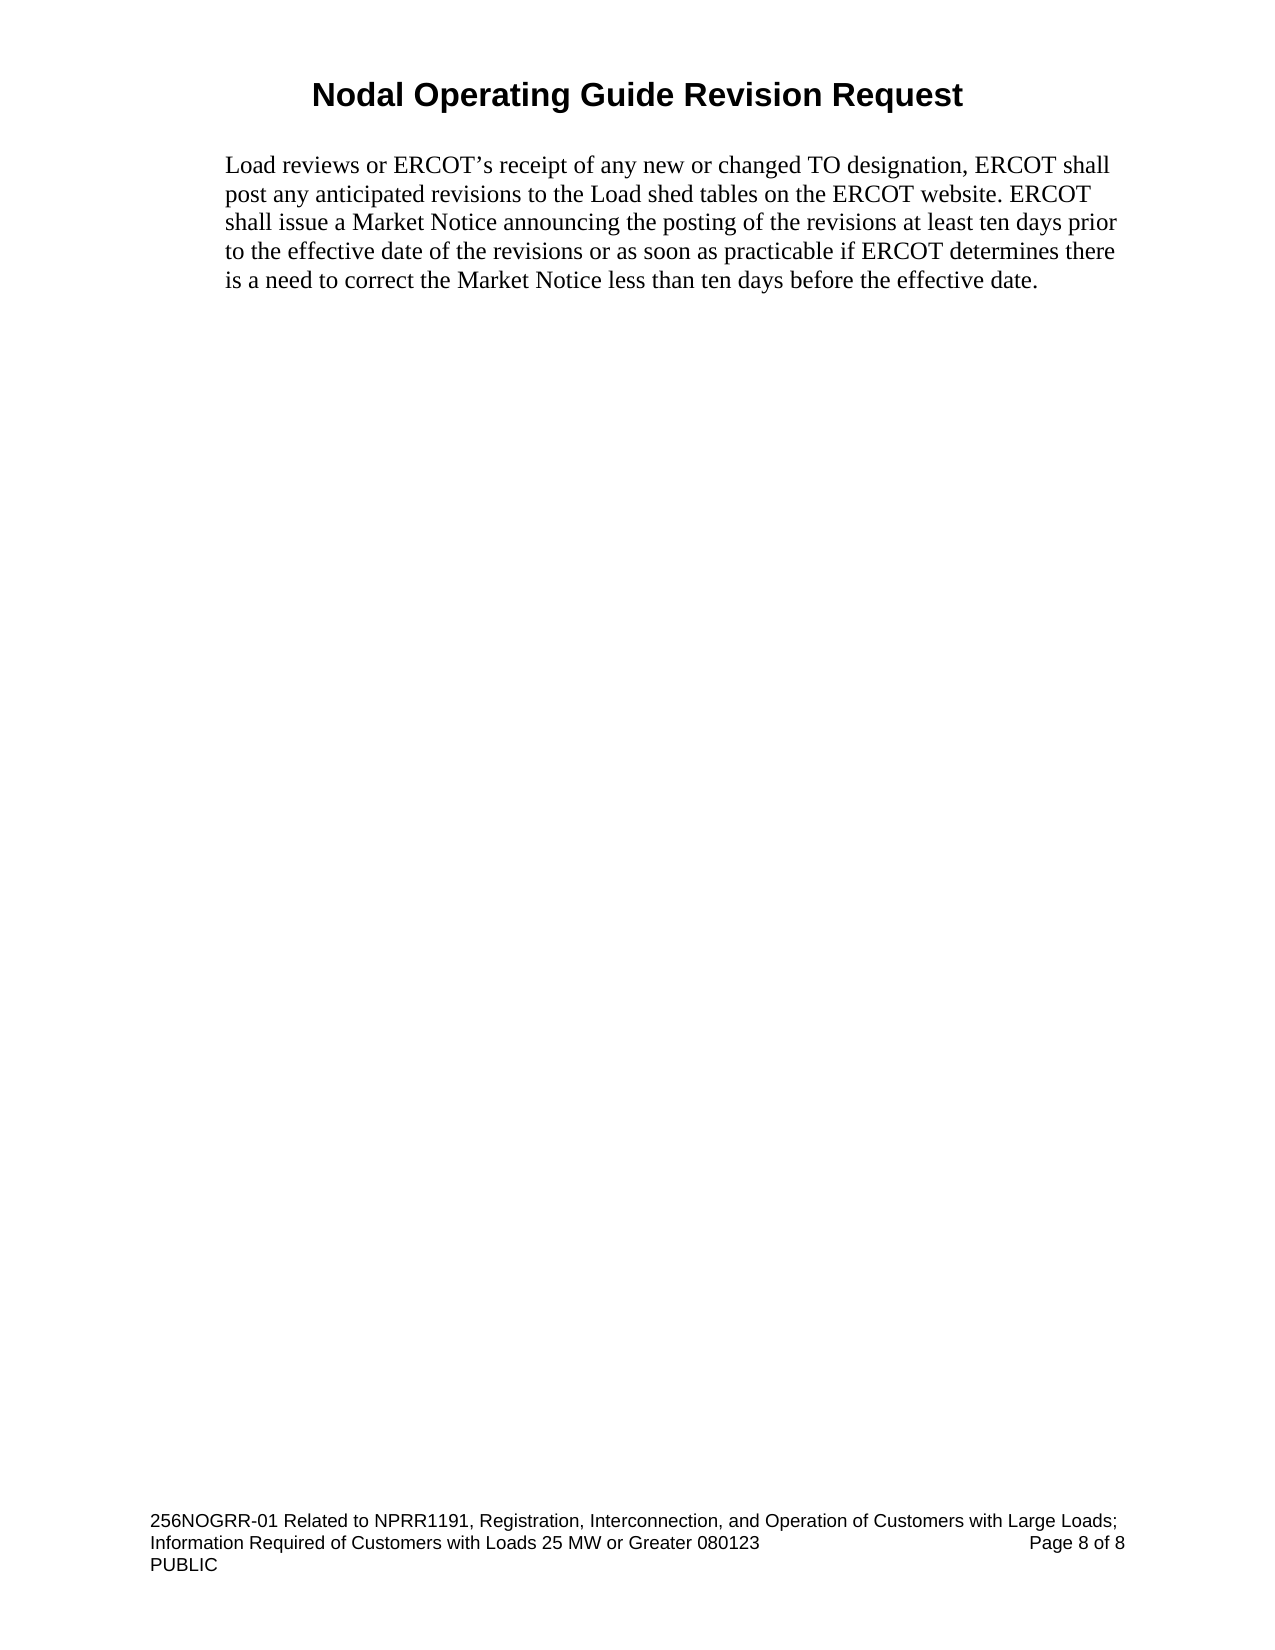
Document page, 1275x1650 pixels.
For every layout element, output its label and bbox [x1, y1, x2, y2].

text [150, 150, 1125, 294]
